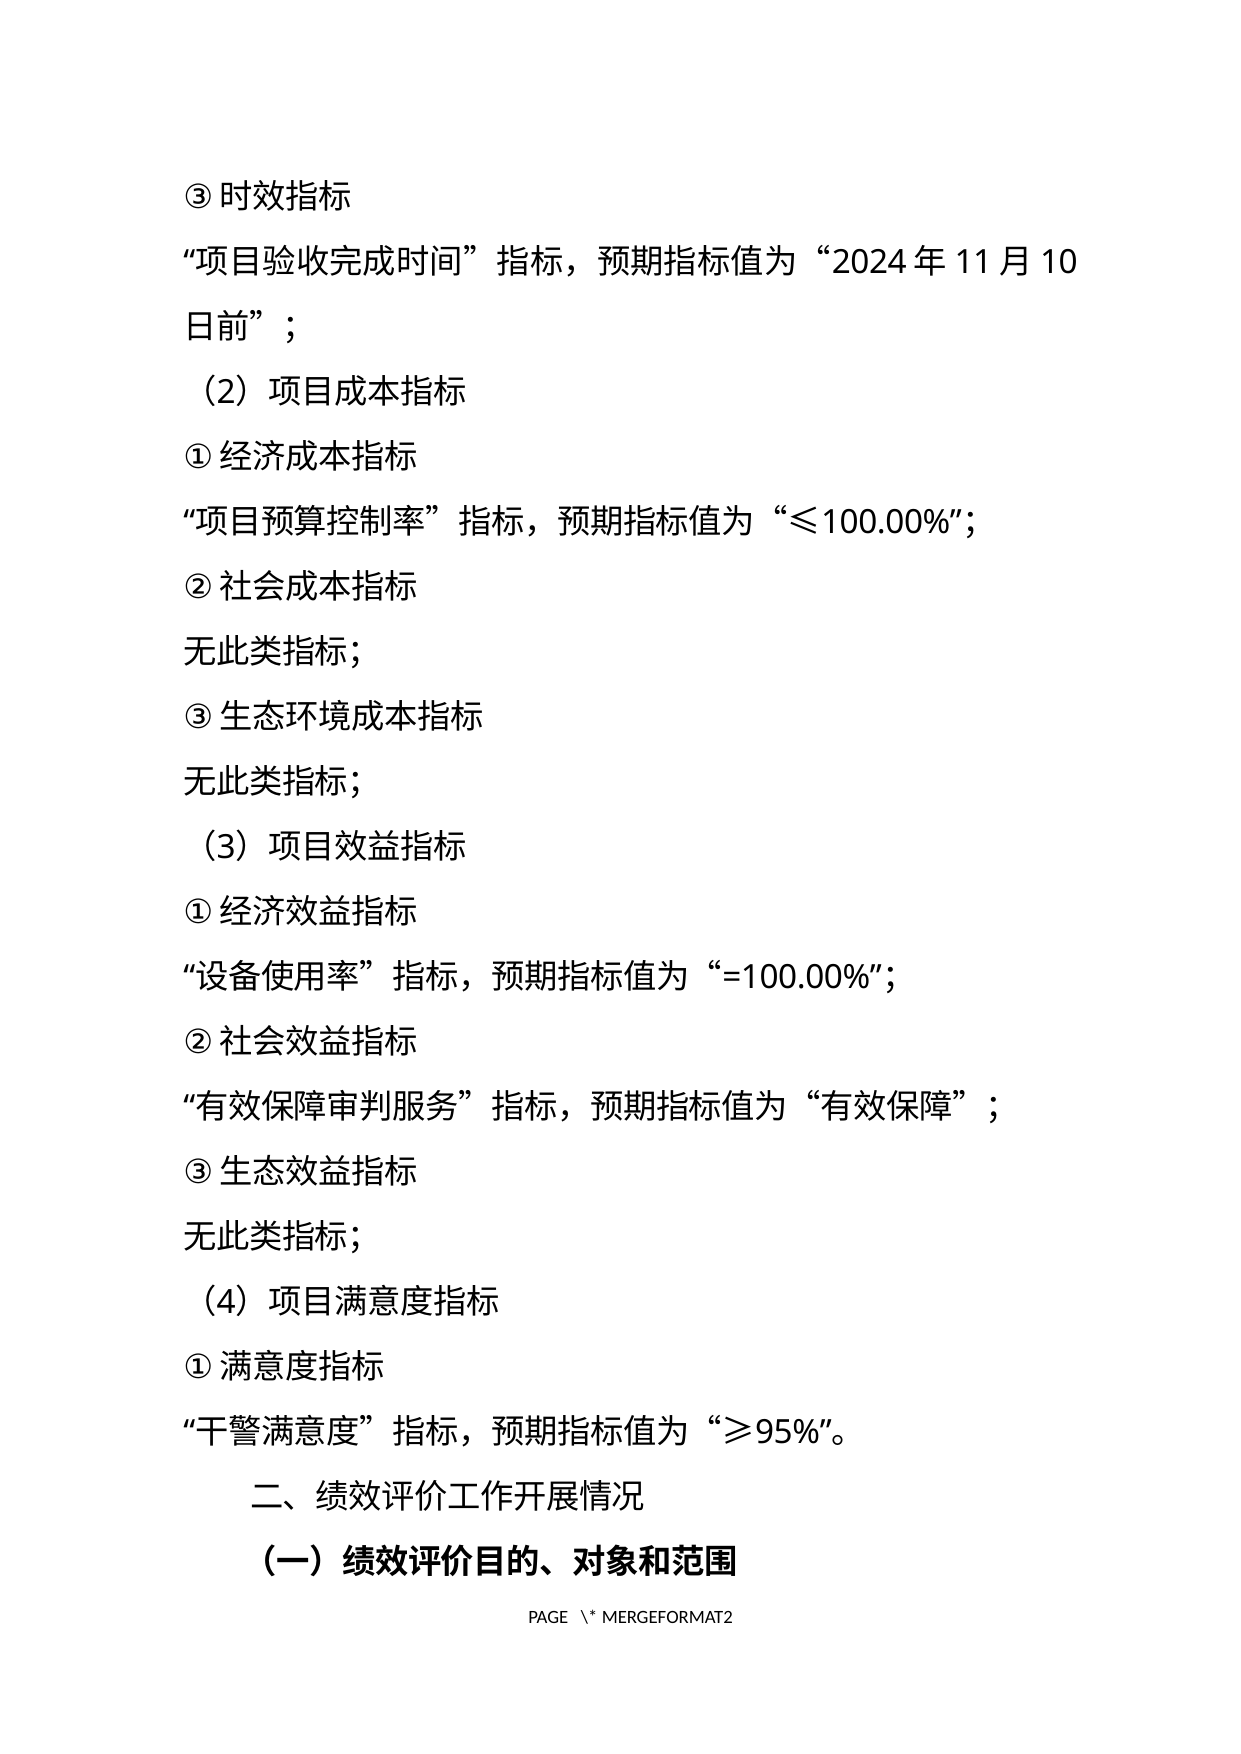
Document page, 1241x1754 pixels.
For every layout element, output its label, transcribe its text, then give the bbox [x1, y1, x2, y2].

text 二、绩效评价工作开展情况 [183, 1462, 1078, 1527]
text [183, 162, 1078, 1462]
text （一）绩效评价目的、对象和范围 [183, 1527, 1078, 1592]
